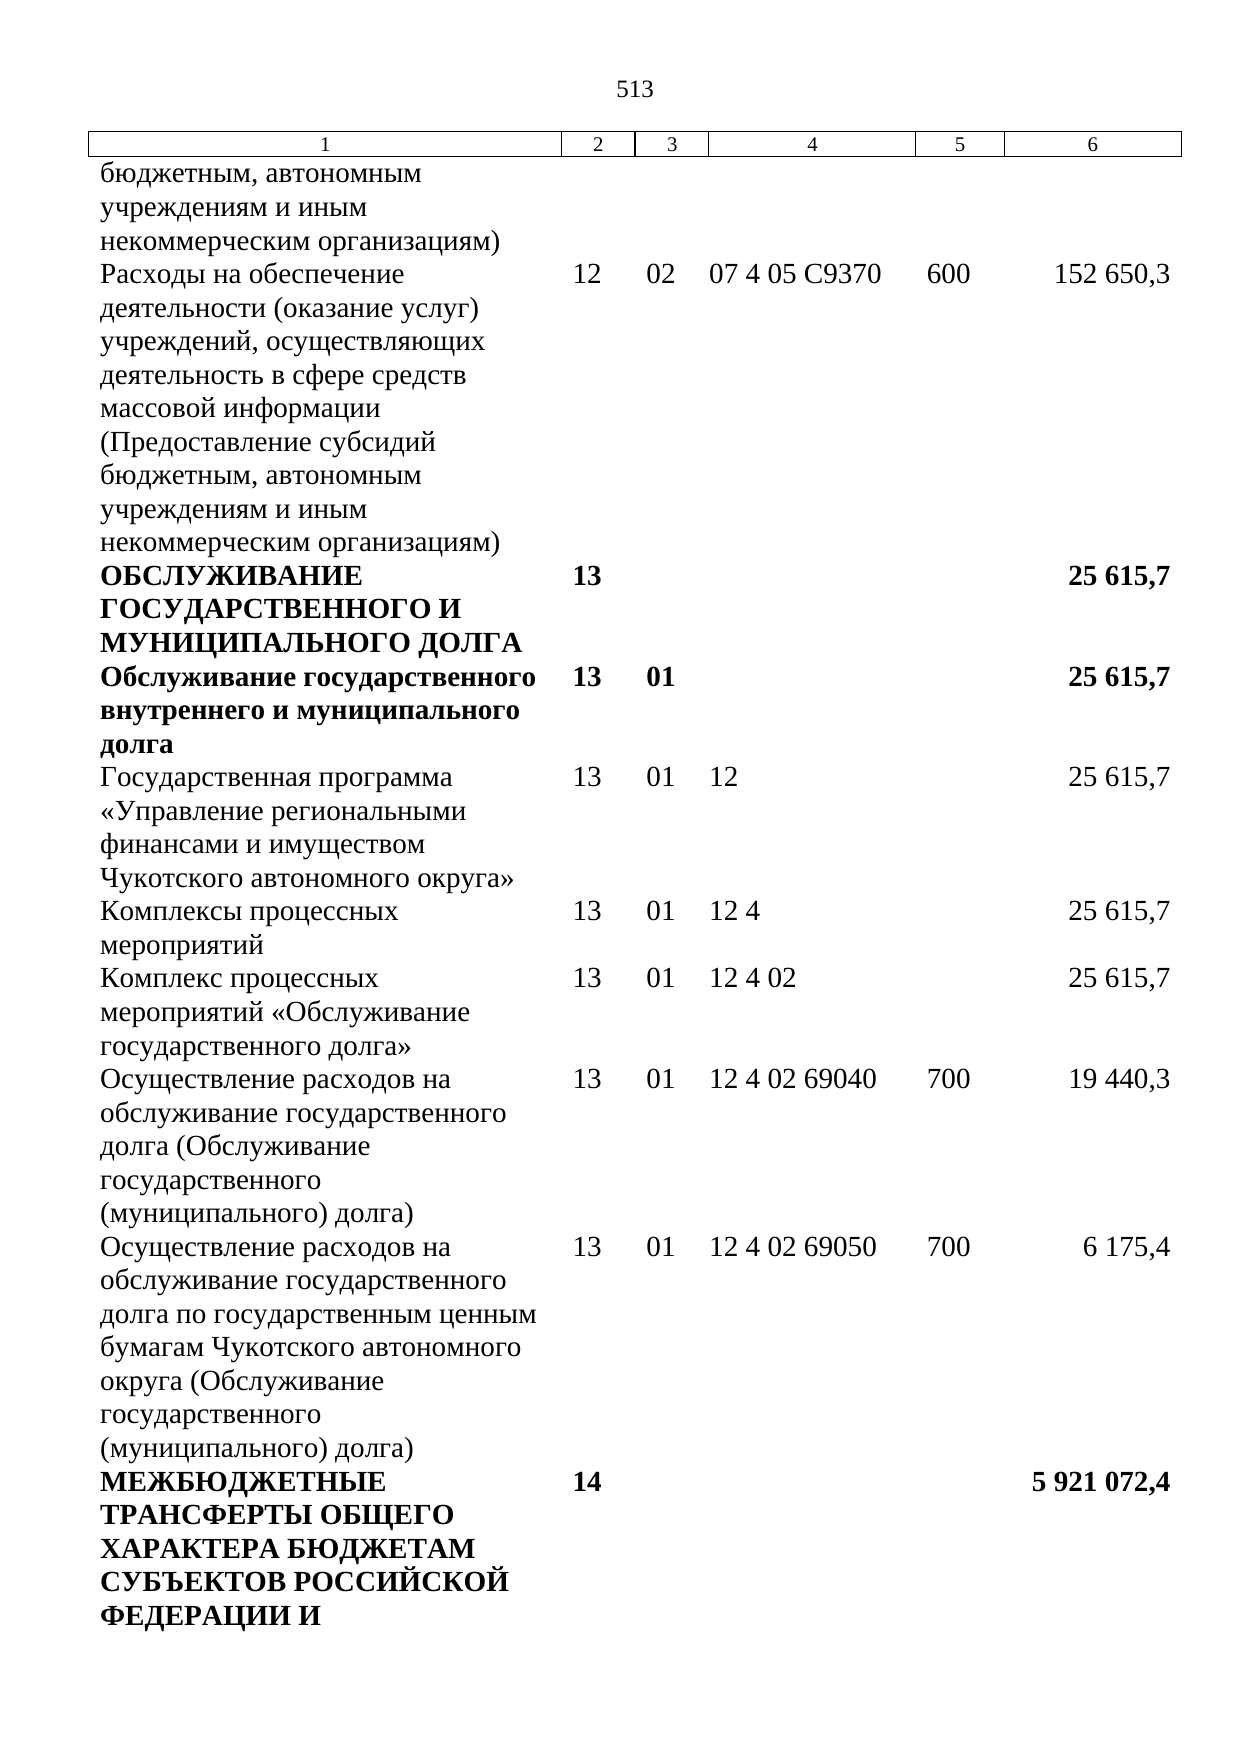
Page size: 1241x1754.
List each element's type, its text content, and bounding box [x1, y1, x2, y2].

table_header 4 [709, 132, 915, 156]
table_header 1 [89, 132, 561, 156]
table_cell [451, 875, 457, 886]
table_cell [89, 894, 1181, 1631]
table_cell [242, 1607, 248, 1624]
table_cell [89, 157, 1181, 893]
table_header 2 [562, 132, 634, 156]
table_header 3 [636, 132, 708, 156]
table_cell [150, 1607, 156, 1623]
table_header 5 [916, 132, 1004, 156]
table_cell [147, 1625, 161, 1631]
table_header 6 [1005, 132, 1181, 156]
